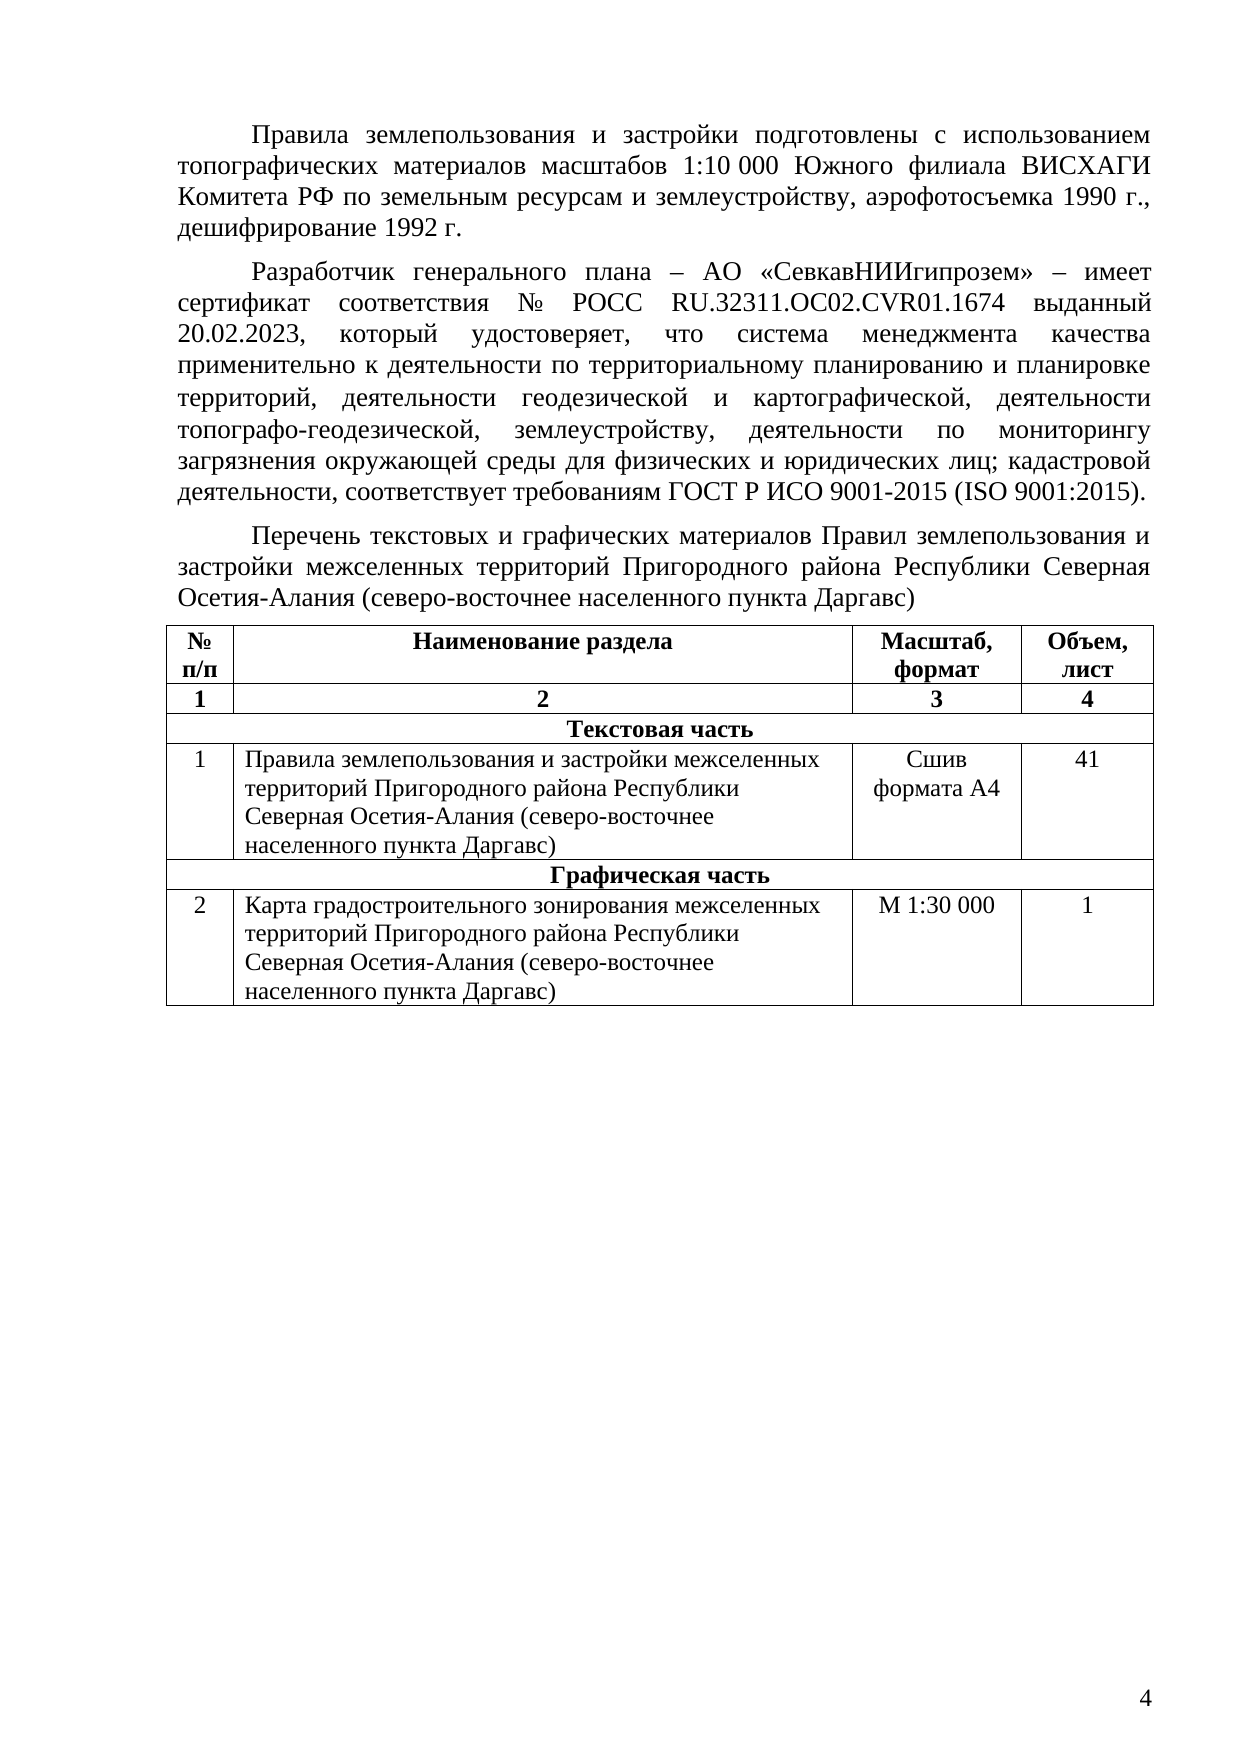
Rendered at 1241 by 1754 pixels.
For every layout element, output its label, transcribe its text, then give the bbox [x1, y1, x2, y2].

table_cell 4 [1022, 684, 1153, 713]
table_cell 1 [167, 684, 233, 713]
table_header Масштаб, формат [853, 626, 1021, 683]
table_cell Правила землепользования и застройки межселенных территорий Пригородного района Республики Северная Осетия-Алания (северо-восточнее населенного пункта Даргавс) [234, 744, 852, 859]
text Разработчик генерального плана – АО «СевкавНИИгипрозем» – имеет сертификат соответствия № POCC RU.32311.OC02.CVR01.1674 выданный 20.02.2023, который удостоверяет, что система менеджмента качества применительно к деятельности по территориальному планированию и планировке территорий, деятельности геодезической и картографической, деятельности топографо-геодезической, землеустройству, деятельности по мониторингу загрязнения окружающей среды для физических и юридических лиц; кадастровой деятельности, соответствует требованиям ГОСТ Р ИСО 9001-2015 (ISO 9001:2015). [177, 255, 1152, 506]
text Перечень текстовых и графических материалов Правил землепользования и застройки межселенных территорий Пригородного района Республики Северная Осетия-Алания (северо-восточнее населенного пункта Даргавс) [177, 519, 1152, 612]
table_cell М 1:30 000 [853, 890, 1021, 1005]
table_cell Карта градостроительного зонирования межселенных территорий Пригородного района Республики Северная Осетия-Алания (северо-восточнее населенного пункта Даргавс) [234, 890, 852, 1005]
table_cell Сшив формата А4 [853, 744, 1021, 859]
table_cell 1 [167, 744, 233, 859]
table_header № п/п [167, 626, 233, 683]
table_header Объем, лист [1022, 626, 1153, 683]
table_cell 2 [234, 684, 852, 713]
table_cell 2 [167, 890, 233, 1005]
table_cell Текстовая часть [167, 714, 1153, 743]
text Правила землепользования и застройки подготовлены с использованием топографических материалов масштабов 1:10 000 Южного филиала ВИСХАГИ Комитета РФ по земельным ресурсам и землеустройству, аэрофотосъемка 1990 г., дешифрирование 1992 г. [177, 118, 1152, 243]
table_cell 1 [1022, 890, 1153, 1005]
table_cell 41 [1022, 744, 1153, 859]
table_header Наименование раздела [234, 626, 852, 683]
table_cell Графическая часть [167, 860, 1153, 889]
table_cell 3 [853, 684, 1021, 713]
